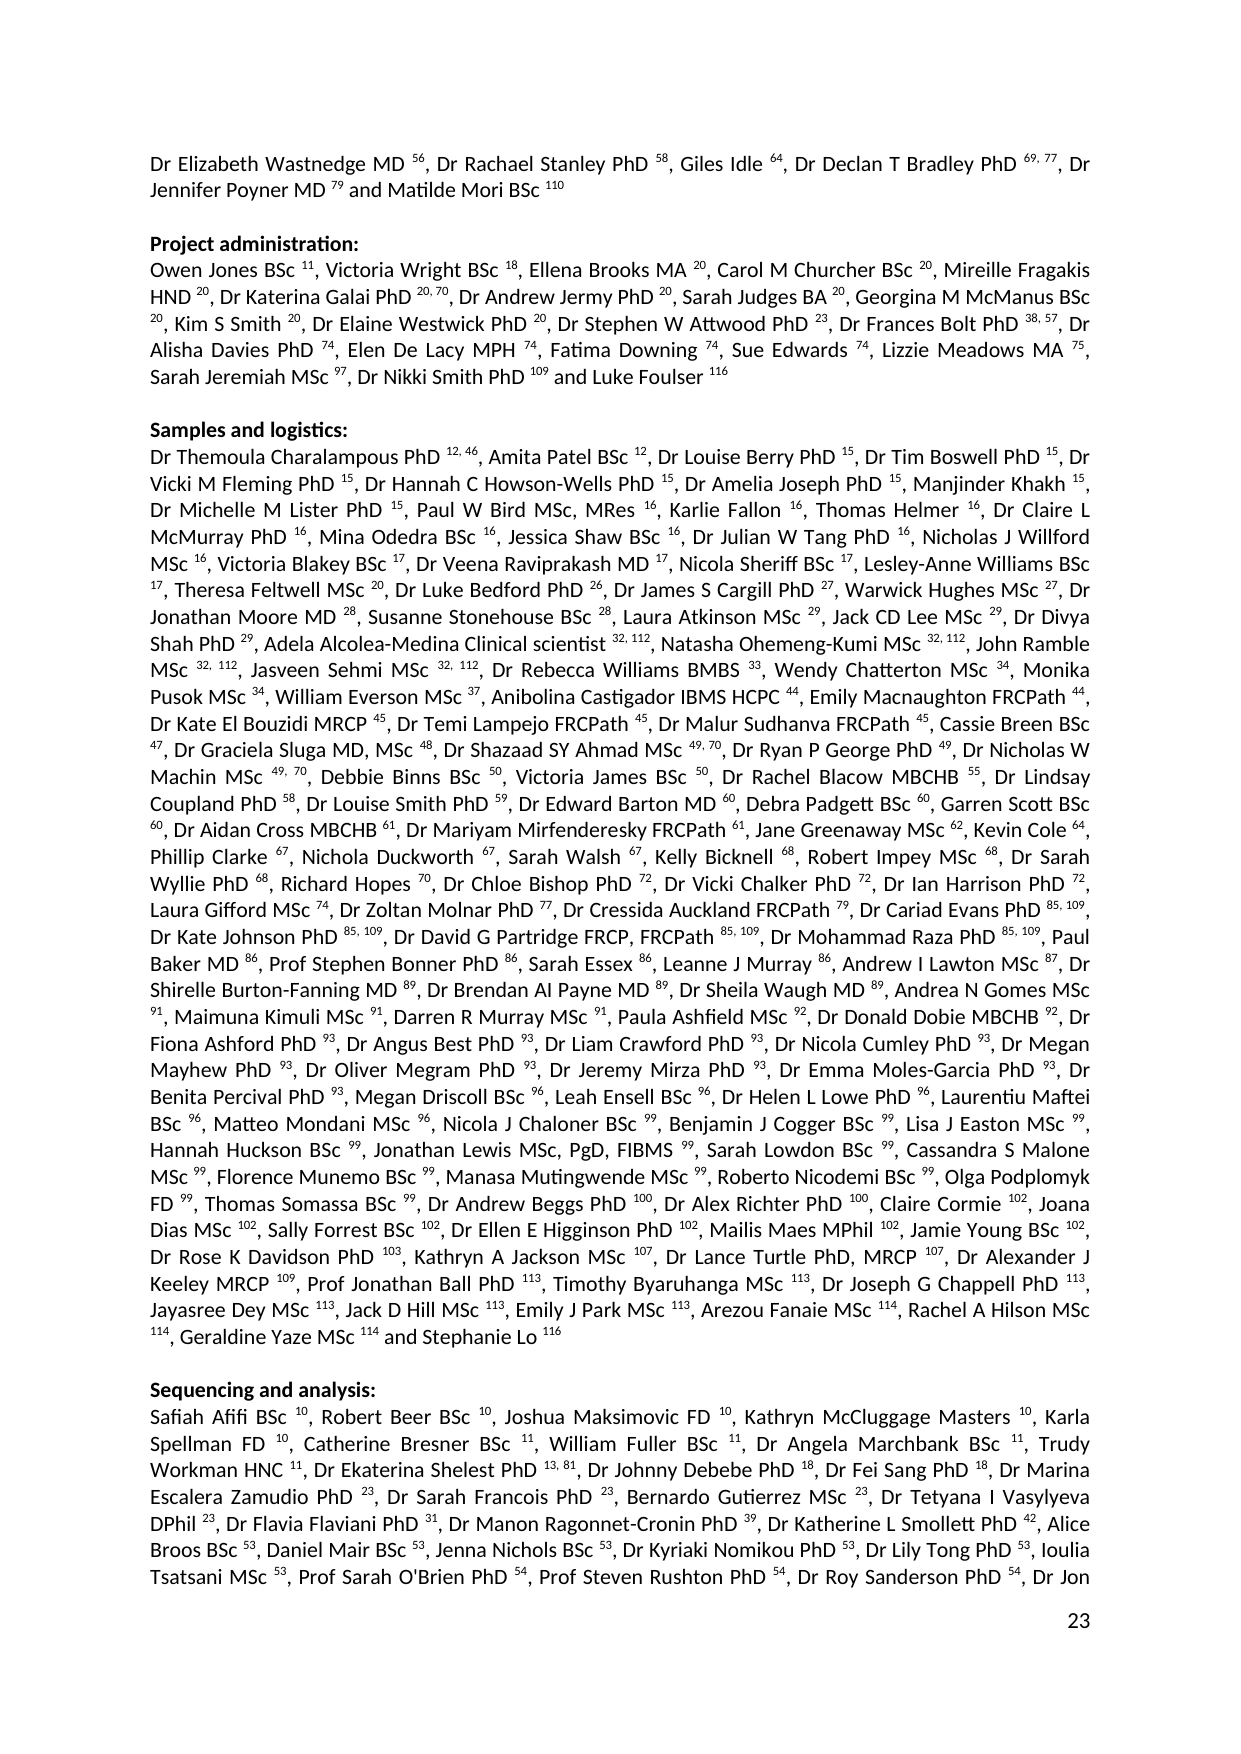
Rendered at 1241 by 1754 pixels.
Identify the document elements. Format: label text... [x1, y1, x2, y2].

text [150, 150, 1090, 203]
text Samples and logistics: [150, 417, 1090, 443]
text Dr Themoula Charalampous PhD 12, 46, Amita Patel BSc 12, Dr Louise Berry PhD 15, Dr Tim Boswell PhD 15, Dr Vicki M Fleming PhD 15, Dr Hannah C Howson-Wells PhD 15, Dr Amelia Joseph PhD 15, Manjinder Khakh 15, Dr Michelle M Lister PhD 15, Paul W Bird MSc, MRes 16, Karlie Fallon 16, Thomas Helmer 16, Dr Claire L McMurray PhD 16, Mina Odedra BSc 16, Jessica Shaw BSc 16, Dr Julian W Tang PhD 16, Nicholas J Willford MSc 16, Victoria Blakey BSc 17, Dr Veena Raviprakash MD 17, Nicola Sheriff BSc 17, Lesley-Anne Williams BSc 17, Theresa Feltwell MSc 20, Dr Luke Bedford PhD 26, Dr James S Cargill PhD 27, Warwick Hughes MSc 27, Dr Jonathan Moore MD 28, Susanne Stonehouse BSc 28, Laura Atkinson MSc 29, Jack CD Lee MSc 29, Dr Divya Shah PhD 29, Adela Alcolea-Medina Clinical scientist 32, 112, Natasha Ohemeng-Kumi MSc 32, 112, John Ramble MSc 32, 112, Jasveen Sehmi MSc 32, 112, Dr Rebecca Williams BMBS 33, Wendy Chatterton MSc 34, Monika Pusok MSc 34, William Everson MSc 37, Anibolina Castigador IBMS HCPC 44, Emily Macnaughton FRCPath 44, Dr Kate El Bouzidi MRCP 45, Dr Temi Lampejo FRCPath 45, Dr Malur Sudhanva FRCPath 45, Cassie Breen BSc 47, Dr Graciela Sluga MD, MSc 48, Dr Shazaad SY Ahmad MSc 49, 70, Dr Ryan P George PhD 49, Dr Nicholas W Machin MSc 49, 70, Debbie Binns BSc 50, Victoria James BSc 50, Dr Rachel Blacow MBCHB 55, Dr Lindsay Coupland PhD 58, Dr Louise Smith PhD 59, Dr Edward Barton MD 60, Debra Padgett BSc 60, Garren Scott BSc 60, Dr Aidan Cross MBCHB 61, Dr Mariyam Mirfenderesky FRCPath 61, Jane Greenaway MSc 62, Kevin Cole 64, Phillip Clarke 67, Nichola Duckworth 67, Sarah Walsh 67, Kelly Bicknell 68, Robert Impey MSc 68, Dr Sarah Wyllie PhD 68, Richard Hopes 70, Dr Chloe Bishop PhD 72, Dr Vicki Chalker PhD 72, Dr Ian Harrison PhD 72, Laura Gifford MSc 74, Dr Zoltan Molnar PhD 77, Dr Cressida Auckland FRCPath 79, Dr Cariad Evans PhD 85, 109, Dr Kate Johnson PhD 85, 109, Dr David G Partridge FRCP, FRCPath 85, 109, Dr Mohammad Raza PhD 85, 109, Paul Baker MD 86, Prof Stephen Bonner PhD 86, Sarah Essex 86, Leanne J Murray 86, Andrew I Lawton MSc 87, Dr Shirelle Burton-Fanning MD 89, Dr Brendan AI Payne MD 89, Dr Sheila Waugh MD 89, Andrea N Gomes MSc 91, Maimuna Kimuli MSc 91, Darren R Murray MSc 91, Paula Ashfield MSc 92, Dr Donald Dobie MBCHB 92, Dr Fiona Ashford PhD 93, Dr Angus Best PhD 93, Dr Liam Crawford PhD 93, Dr Nicola Cumley PhD 93, Dr Megan Mayhew PhD 93, Dr Oliver Megram PhD 93, Dr Jeremy Mirza PhD 93, Dr Emma Moles-Garcia PhD 93, Dr Benita Percival PhD 93, Megan Driscoll BSc 96, Leah Ensell BSc 96, Dr Helen L Lowe PhD 96, Laurentiu Maftei BSc 96, Matteo Mondani MSc 96, Nicola J Chaloner BSc 99, Benjamin J Cogger BSc 99, Lisa J Easton MSc 99, Hannah Huckson BSc 99, Jonathan Lewis MSc, PgD, FIBMS 99, Sarah Lowdon BSc 99, Cassandra S Malone MSc 99, Florence Munemo BSc 99, Manasa Mutingwende MSc 99, Roberto Nicodemi BSc 99, Olga Podplomyk FD 99, Thomas Somassa BSc 99, Dr Andrew Beggs PhD 100, Dr Alex Richter PhD 100, Claire Cormie 102, Joana Dias MSc 102, Sally Forrest BSc 102, Dr Ellen E Higginson PhD 102, Mailis Maes MPhil 102, Jamie Young BSc 102, Dr Rose K Davidson PhD 103, Kathryn A Jackson MSc 107, Dr Lance Turtle PhD, MRCP 107, Dr Alexander J Keeley MRCP 109, Prof Jonathan Ball PhD 113, Timothy Byaruhanga MSc 113, Dr Joseph G Chappell PhD 113, Jayasree Dey MSc 113, Jack D Hill MSc 113, Emily J Park MSc 113, Arezou Fanaie MSc 114, Rachel A Hilson MSc 114, Geraldine Yaze MSc 114 and Stephanie Lo 116 [150, 443, 1090, 1350]
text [150, 1403, 1090, 1590]
text Sequencing and analysis: [150, 1377, 1090, 1403]
text Project administration: [150, 230, 1090, 257]
text Owen Jones BSc 11, Victoria Wright BSc 18, Ellena Brooks MA 20, Carol M Churcher BSc 20, Mireille Fragakis HND 20, Dr Katerina Galai PhD 20, 70, Dr Andrew Jermy PhD 20, Sarah Judges BA 20, Georgina M McManus BSc 20, Kim S Smith 20, Dr Elaine Westwick PhD 20, Dr Stephen W Attwood PhD 23, Dr Frances Bolt PhD 38, 57, Dr Alisha Davies PhD 74, Elen De Lacy MPH 74, Fatima Downing 74, Sue Edwards 74, Lizzie Meadows MA 75, Sarah Jeremiah MSc 97, Dr Nikki Smith PhD 109 and Luke Foulser 116 [150, 257, 1090, 390]
